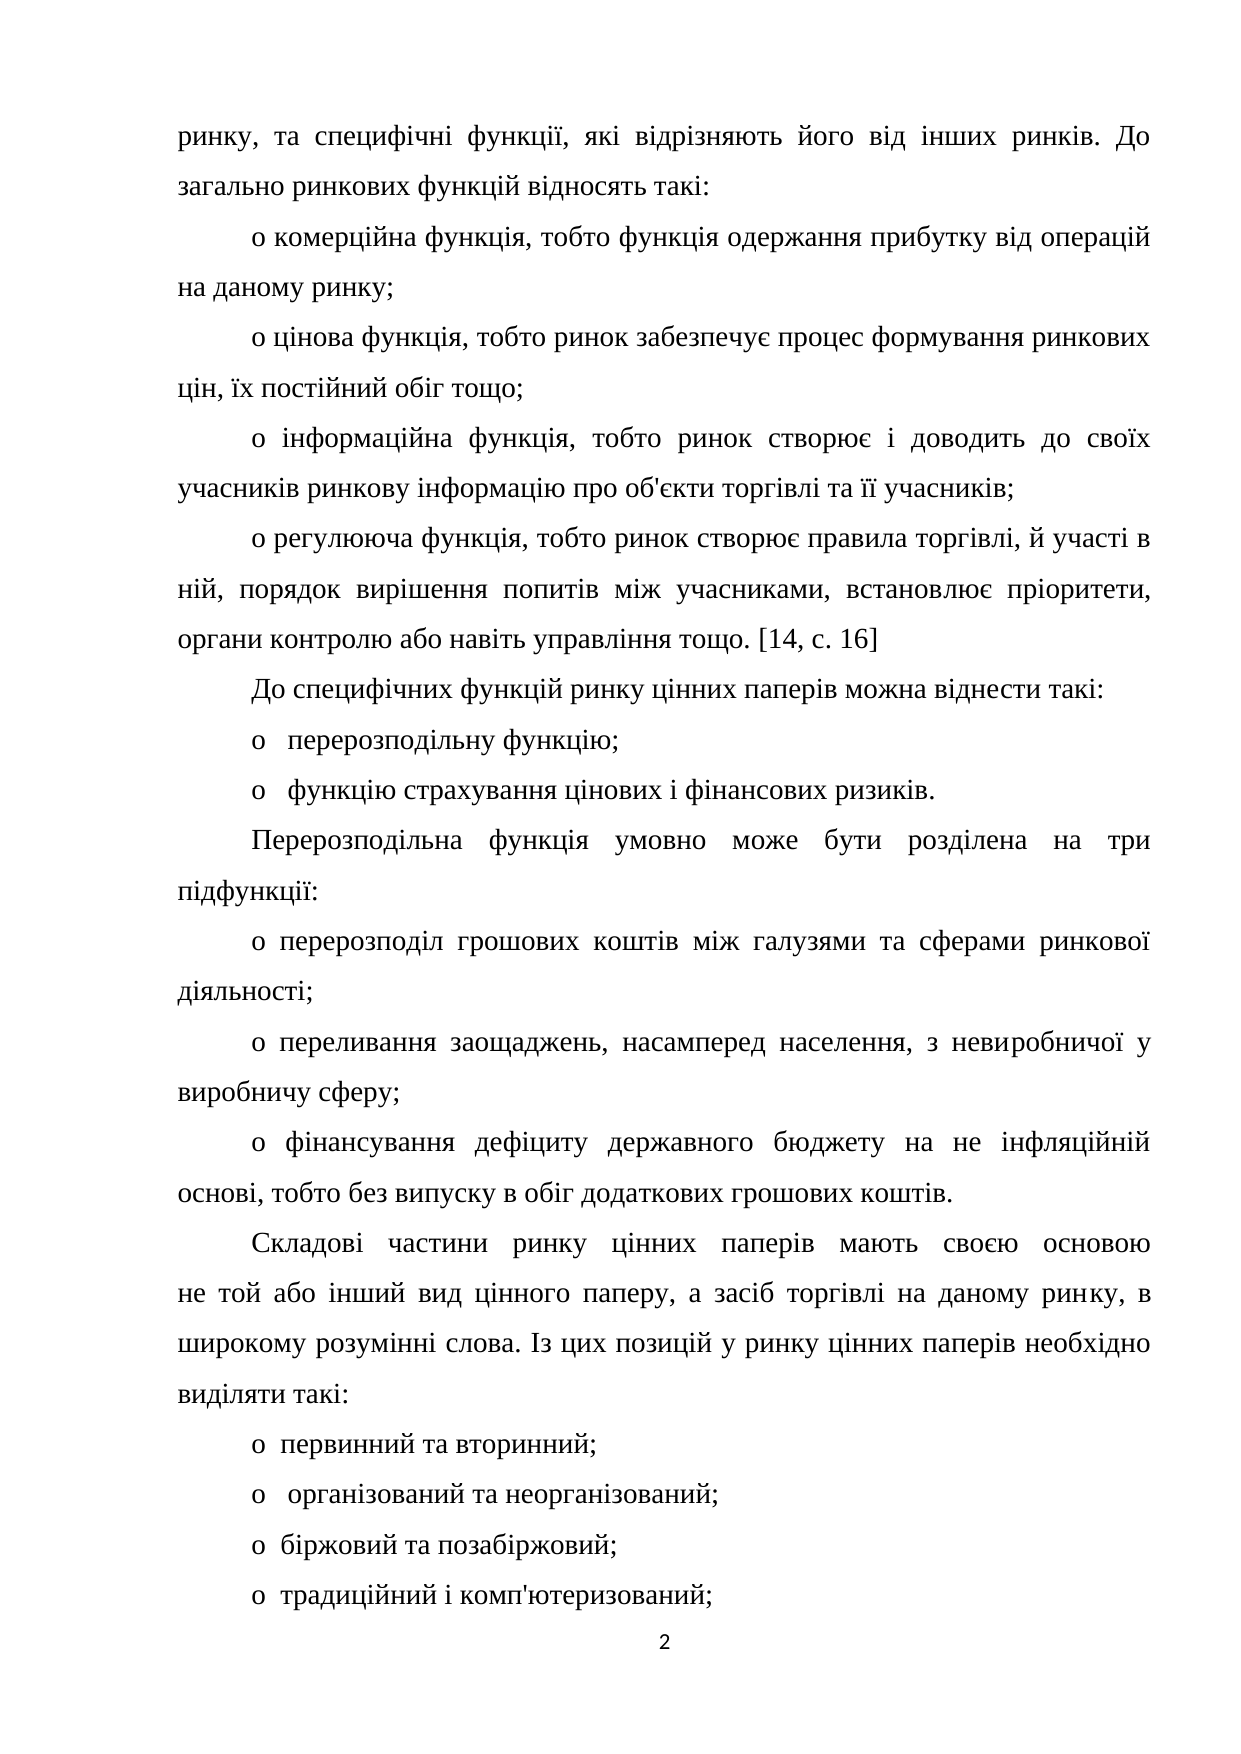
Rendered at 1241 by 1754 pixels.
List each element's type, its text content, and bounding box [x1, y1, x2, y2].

text До специфічних функцій ринку цінних паперів можна віднести такі: [177, 672, 1152, 705]
text о регулююча функція, тобто ринок створює правила торгівлі, й участі в ній, порядок вирішення попитів між учасниками, встановлює пріоритети, органи контролю або навіть управління тощо. [14, с. 16] [177, 521, 1152, 655]
text о функцію страхування цінових і фінансових ризиків. [177, 772, 1152, 806]
text о первинний та вторинний; [177, 1426, 1152, 1460]
text о організований та неорганізований; [177, 1477, 1152, 1510]
text Складові частини ринку цінних паперів мають своєю основою не той або інший вид цінного паперу, а засіб торгівлі на даному ринку, в широкому розумінні слова. Із цих позицій у ринку цінних паперів необхідно виділяти такі: [177, 1225, 1152, 1409]
text о комерційна функція, тобто функція одержання прибутку від операцій на даному ринку; [177, 219, 1152, 303]
text о перерозподільну функцію; [177, 722, 1152, 755]
text о традиційний і комп'ютеризований; [177, 1577, 1152, 1611]
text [177, 118, 1152, 202]
text Перерозподільна функція умовно може бути розділена на три підфункції: [177, 822, 1152, 906]
text о фінансування дефіциту державного бюджету на не інфляційній основі, тобто без випуску в обіг додаткових грошових коштів. [177, 1124, 1152, 1208]
text о біржовий та позабіржовий; [177, 1527, 1152, 1560]
text о інформаційна функція, тобто ринок створює і доводить до своїх учасників ринкову інформацію про об'єкти торгівлі та її учасників; [177, 420, 1152, 504]
text о переливання заощаджень, насамперед населення, з невиробничої у виробничу сферу; [177, 1024, 1152, 1108]
text о перерозподіл грошових коштів між галузями та сферами ринкової діяльності; [177, 923, 1152, 1007]
text о цінова функція, тобто ринок забезпечує процес формування ринкових цін, їх постійний обіг тощо; [177, 319, 1152, 403]
